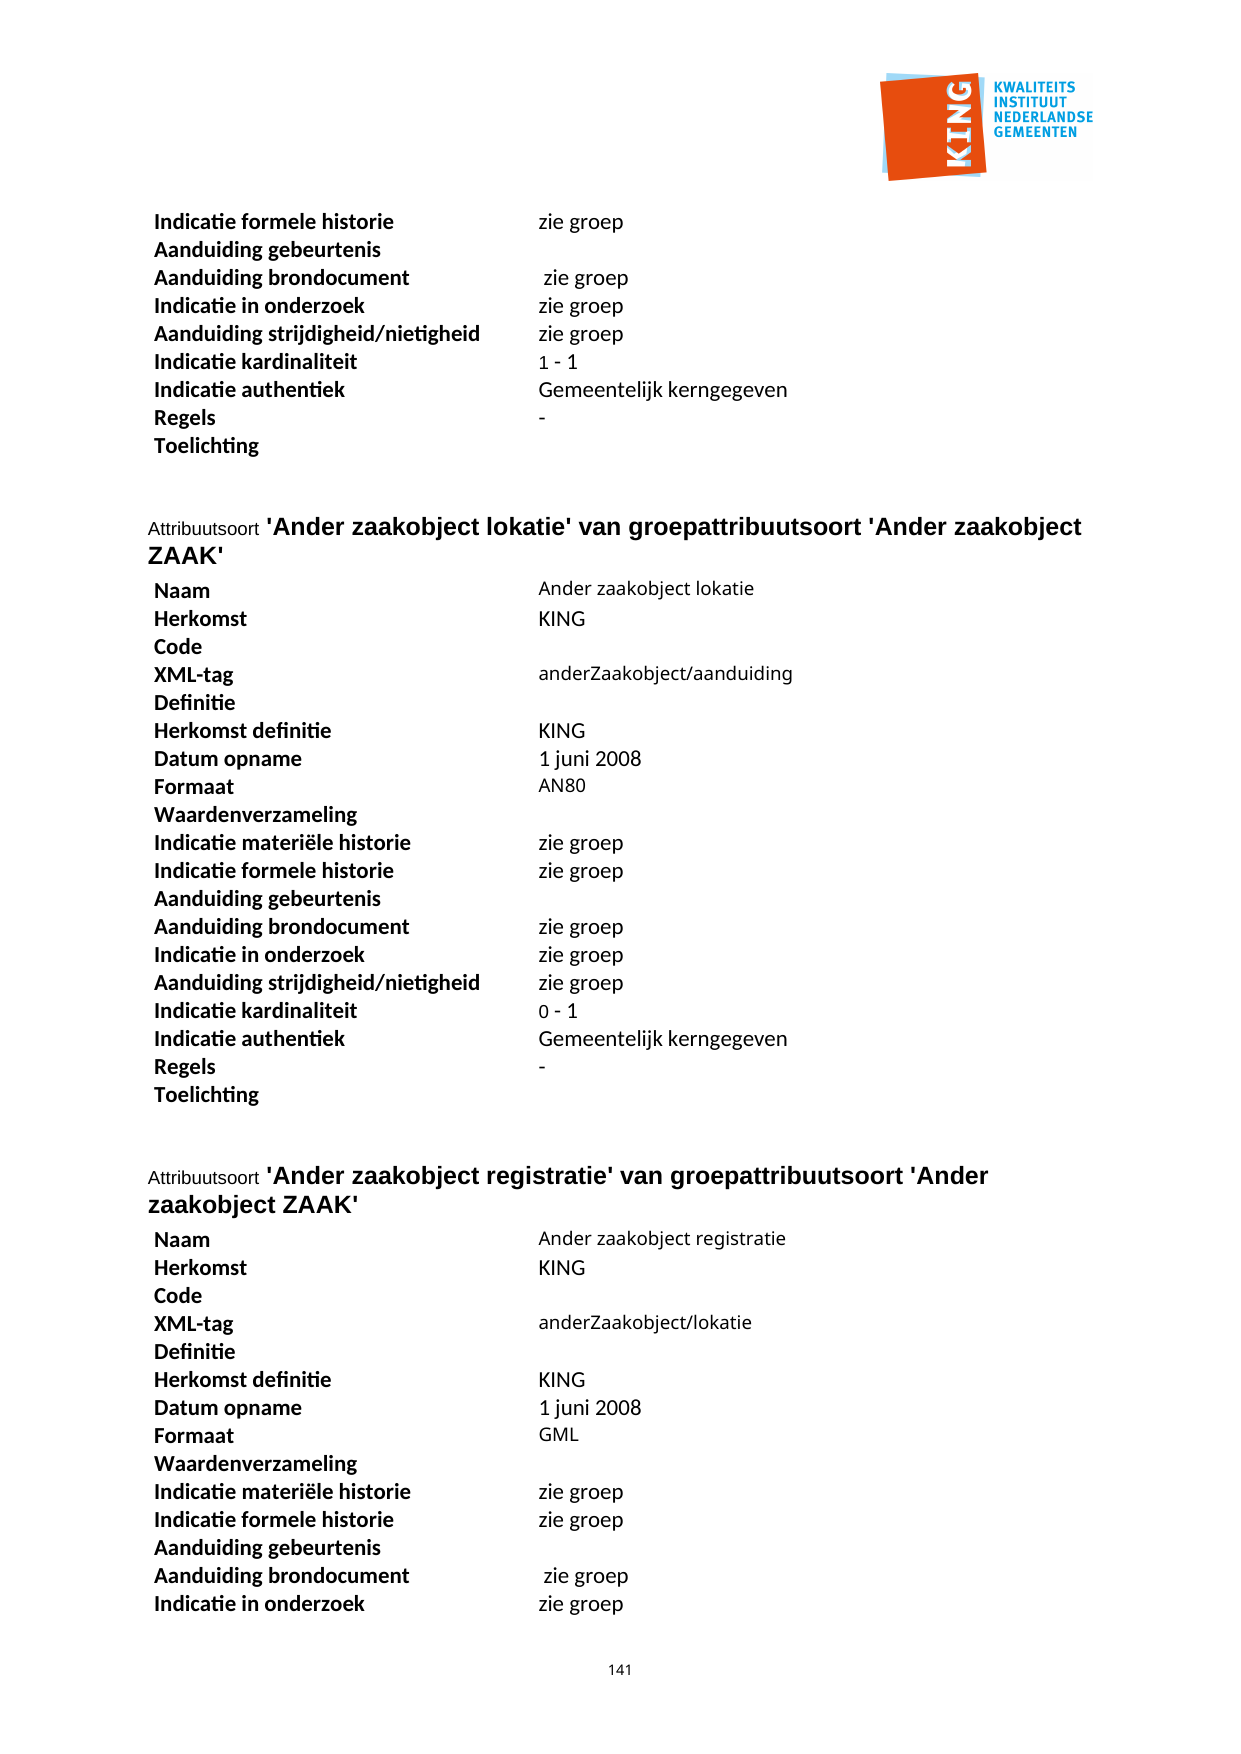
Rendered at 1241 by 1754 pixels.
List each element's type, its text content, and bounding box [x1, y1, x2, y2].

picture [880, 73, 1093, 181]
text Attribuutsoort 'Ander zaakobject lokatie' van groepattribuutsoort 'Ander zaakobject ZAAK' [148, 512, 1092, 569]
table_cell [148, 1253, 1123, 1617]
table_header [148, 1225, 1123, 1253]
text Attribuutsoort 'Ander zaakobject registratie' van groepattribuutsoort 'Ander zaakobject ZAAK' [148, 1161, 1092, 1219]
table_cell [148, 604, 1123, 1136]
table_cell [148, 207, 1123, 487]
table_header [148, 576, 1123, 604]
